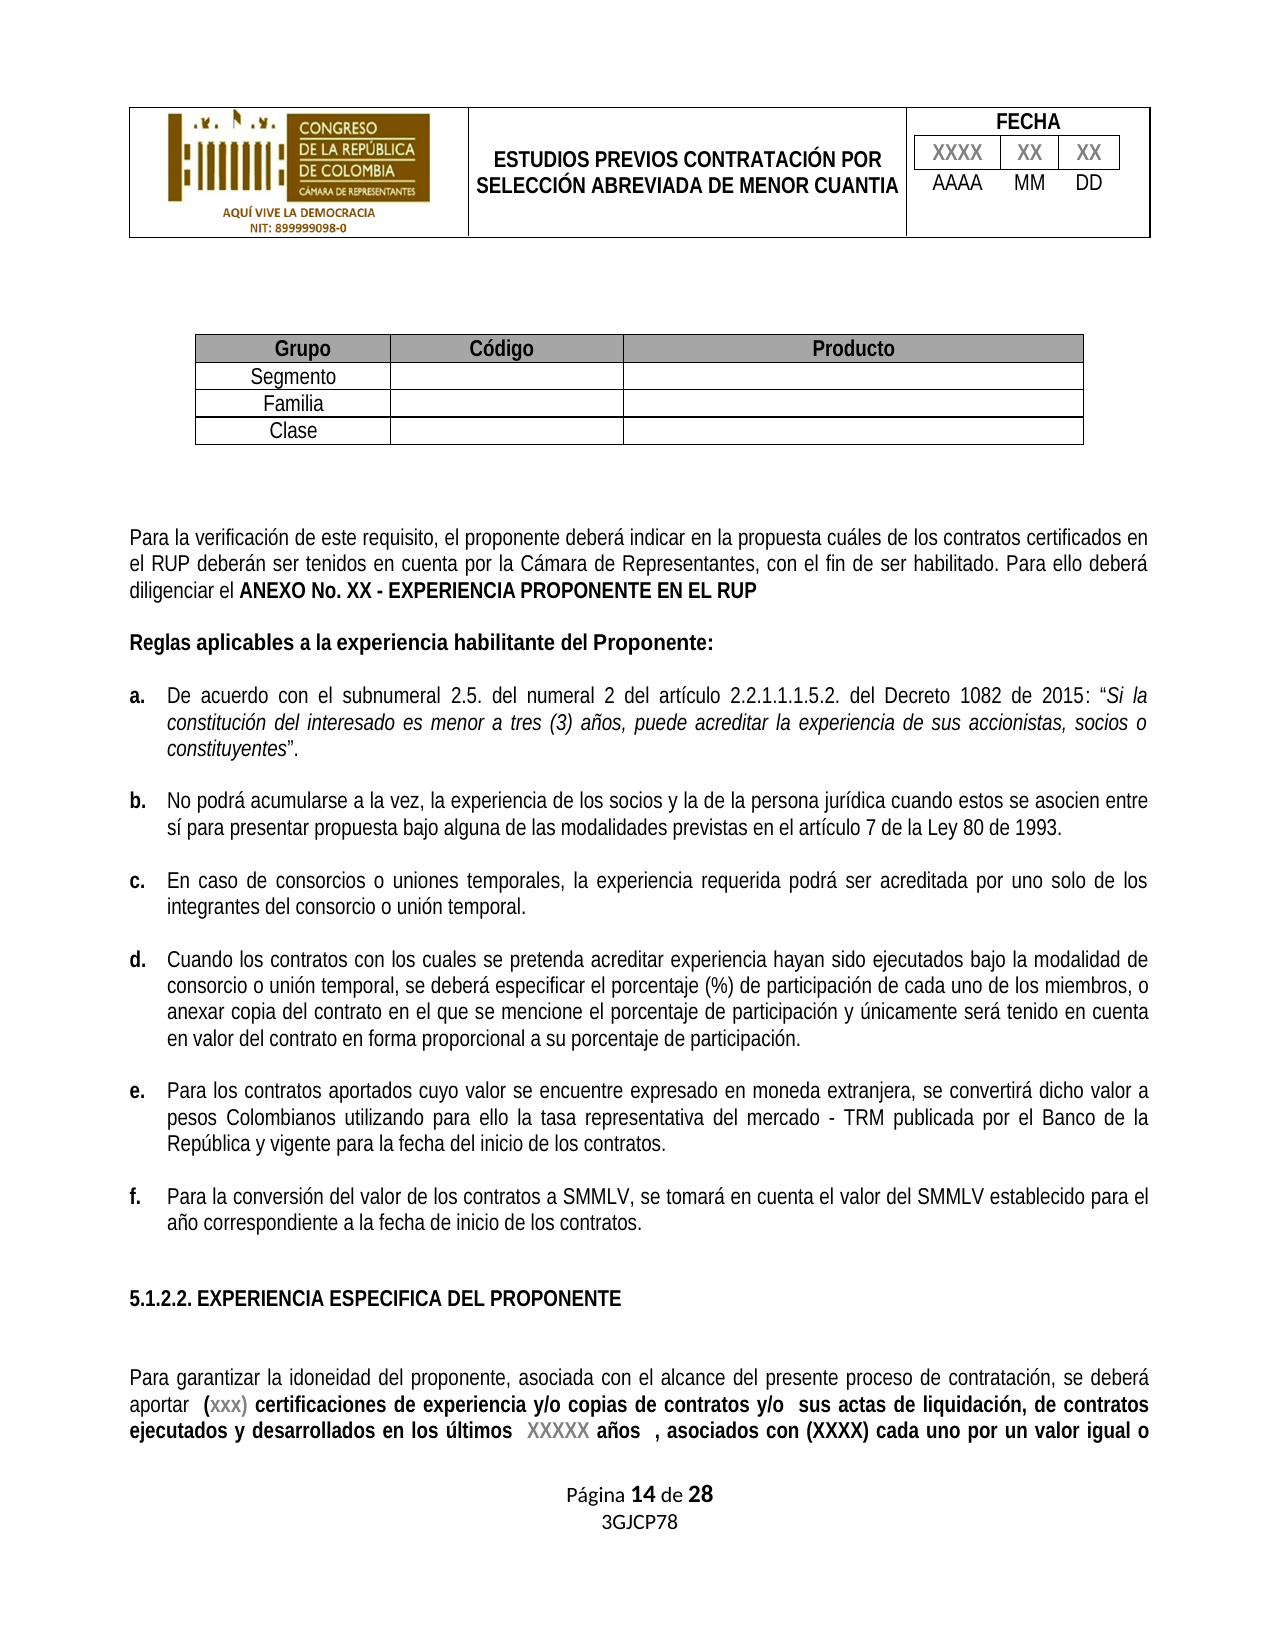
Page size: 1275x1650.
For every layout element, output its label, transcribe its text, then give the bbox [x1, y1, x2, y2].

list Para los contratos aportados cuyo valor se encuentre expresado en moneda extranjera, se convertirá dicho valor a pesos Colombianos utilizando para ello la tasa representativa del mercado - TRM publicada por el Banco de la República y vigente para la fecha del inicio de los contratos. [129, 1077, 1150, 1156]
table_cell [624, 418, 1083, 444]
list De acuerdo con el subnumeral 2.5. del numeral 2 del artículo 2.2.1.1.1.5.2. del Decreto 1082 de 2015: “Si la constitución del interesado es menor a tres (3) años, puede acreditar la experiencia de sus accionistas, socios o constituyentes”. [129, 682, 1150, 761]
table_cell [391, 363, 623, 389]
table_cell Clase [196, 418, 390, 444]
table_cell [624, 390, 1083, 416]
picture [167, 108, 431, 237]
table_cell Familia [196, 390, 390, 416]
list No podrá acumularse a la vez, la experiencia de los socios y la de la persona jurídica cuando estos se asocien entre sí para presentar propuesta bajo alguna de las modalidades previstas en el artículo 7 de la Ley 80 de 1993. [129, 787, 1150, 840]
table_cell [391, 390, 623, 416]
list EXPERIENCIA ESPECIFICA DEL PROPONENTE [129, 1285, 1150, 1311]
list Para la verificación de este requisito, el proponente deberá indicar en la propuesta cuáles de los contratos certificados en el RUP deberán ser tenidos en cuenta por la Cámara de Representantes, con el fin de ser habilitado. Para ello deberá diligenciar el ANEXO No. XX - EXPERIENCIA PROPONENTE EN EL RUP [129, 524, 1150, 603]
list Cuando los contratos con los cuales se pretenda acreditar experiencia hayan sido ejecutados bajo la modalidad de consorcio o unión temporal, se deberá especificar el porcentaje (%) de participación de cada uno de los miembros, o anexar copia del contrato en el que se mencione el porcentaje de participación y únicamente será tenido en cuenta en valor del contrato en forma proporcional a su porcentaje de participación. [129, 946, 1150, 1051]
table_cell [391, 418, 623, 444]
list Para la conversión del valor de los contratos a SMMLV, se tomará en cuenta el valor del SMMLV establecido para el año correspondiente a la fecha de inicio de los contratos. [129, 1183, 1150, 1236]
table_header Código [391, 335, 623, 362]
table_header Producto [624, 335, 1083, 362]
table_header Grupo [196, 335, 390, 362]
list Reglas aplicables a la experiencia habilitante del Proponente: [129, 629, 1150, 656]
table_cell [624, 363, 1083, 389]
table_cell Segmento [196, 363, 390, 389]
list En caso de consorcios o uniones temporales, la experiencia requerida podrá ser acreditada por uno solo de los integrantes del consorcio o unión temporal. [129, 867, 1150, 919]
